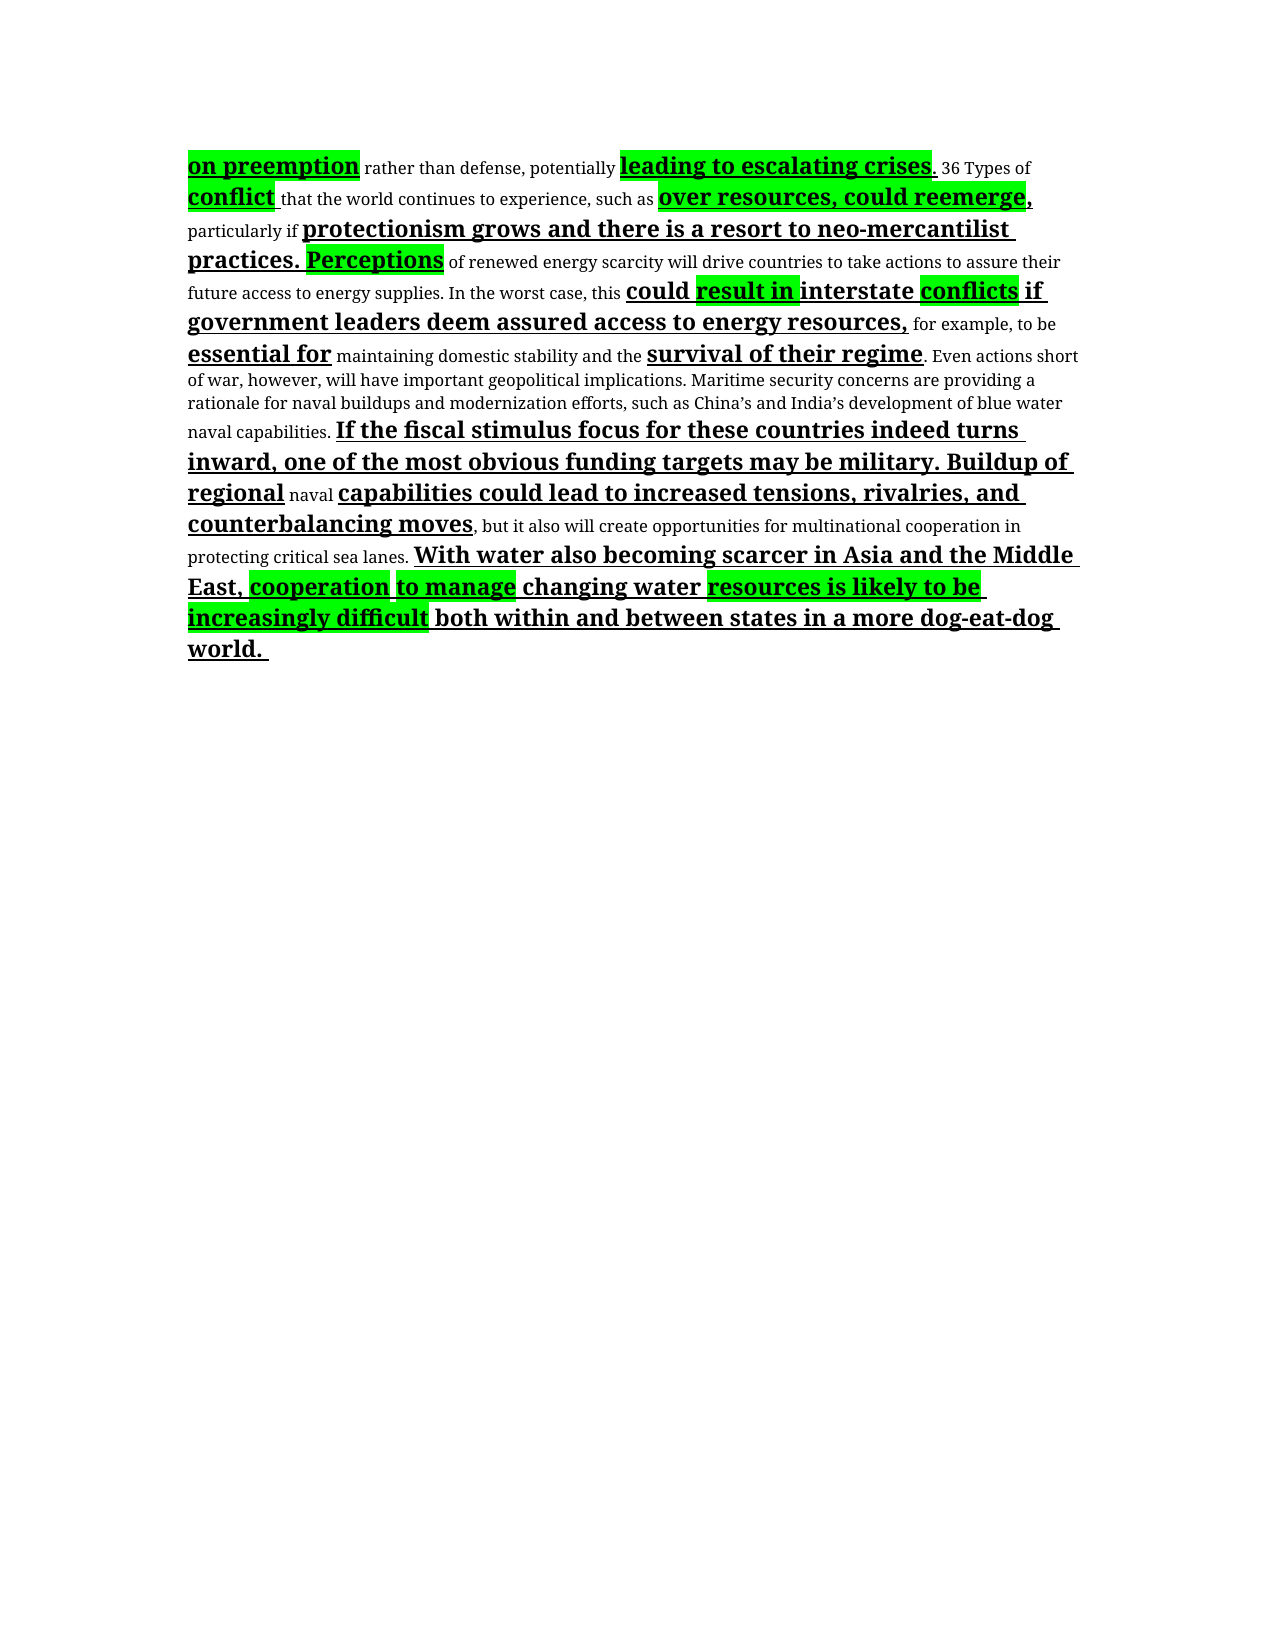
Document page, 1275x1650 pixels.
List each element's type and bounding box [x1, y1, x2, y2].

text [187, 150, 1087, 664]
